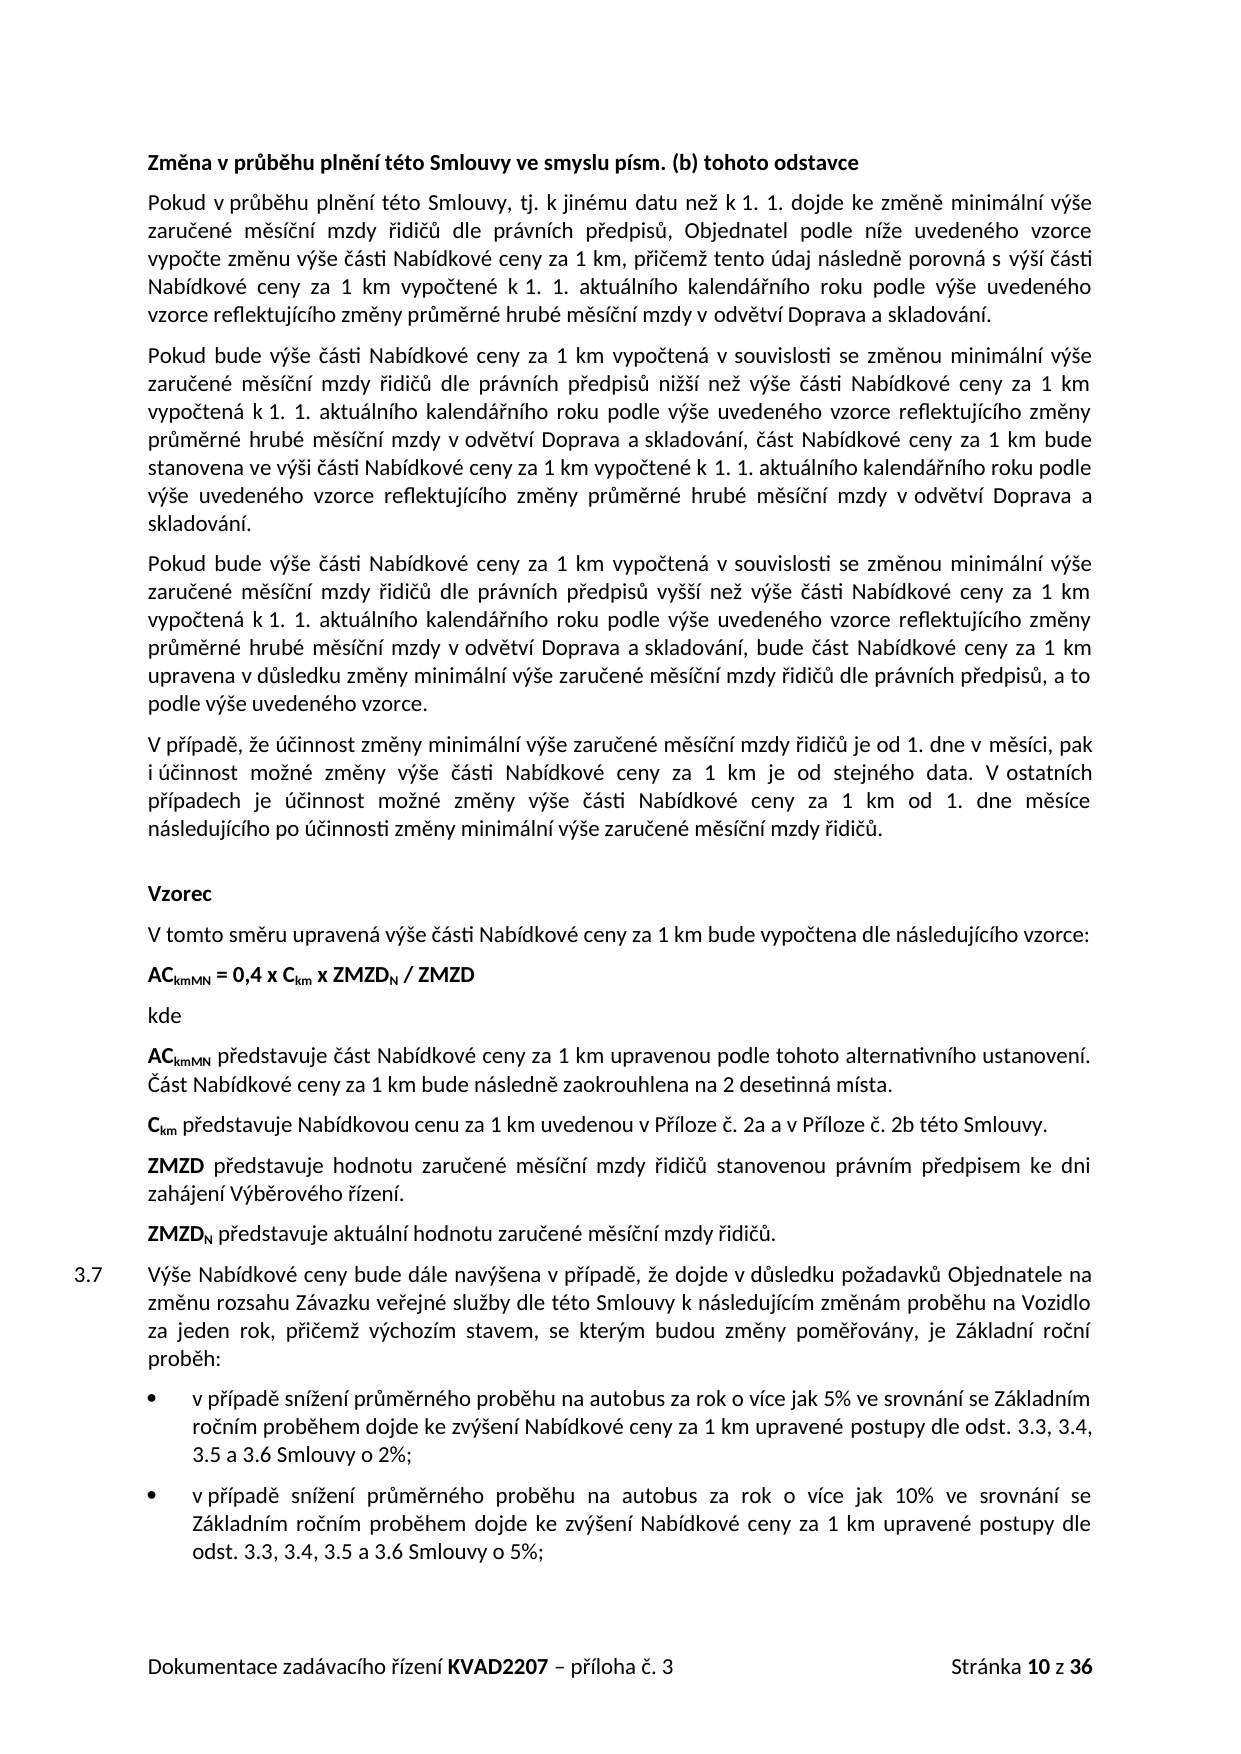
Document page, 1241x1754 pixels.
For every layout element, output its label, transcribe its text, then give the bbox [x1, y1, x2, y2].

list Změna v průběhu plnění této Smlouvy ve smyslu písm. (b) tohoto odstavce [148, 148, 1093, 176]
list ZMZDN představuje aktuální hodnotu zaručené měsíční mzdy řidičů. [148, 1219, 1093, 1247]
list Pokud bude výše části Nabídkové ceny za 1 km vypočtená v souvislosti se změnou minimální výše zaručené měsíční mzdy řidičů dle právních předpisů vyšší než výše části Nabídkové ceny za 1 km vypočtená k 1. 1. aktuálního kalendářního roku podle výše uvedeného vzorce reflektujícího změny průměrné hrubé měsíční mzdy v odvětví Doprava a skladování, bude část Nabídkové ceny za 1 km upravena v důsledku změny minimální výše zaručené měsíční mzdy řidičů dle právních předpisů, a to podle výše uvedeného vzorce. [148, 549, 1093, 717]
list Pokud bude výše části Nabídkové ceny za 1 km vypočtená v souvislosti se změnou minimální výše zaručené měsíční mzdy řidičů dle právních předpisů nižší než výše části Nabídkové ceny za 1 km vypočtená k 1. 1. aktuálního kalendářního roku podle výše uvedeného vzorce reflektujícího změny průměrné hrubé měsíční mzdy v odvětví Doprava a skladování, část Nabídkové ceny za 1 km bude stanovena ve výši části Nabídkové ceny za 1 km vypočtené k 1. 1. aktuálního kalendářního roku podle výše uvedeného vzorce reflektujícího změny průměrné hrubé měsíční mzdy v odvětví Doprava a skladování. [148, 341, 1093, 537]
list ACkmMN představuje část Nabídkové ceny za upravenou podle tohoto alternativního ustanovení. Část Nabídkové ceny za bude následně zaokrouhlena na 2 desetinná místa. [148, 1042, 1093, 1098]
list v případě snížení průměrného proběhu na autobus za rok o více jak 5% ve srovnání se Základním ročním proběhem dojde ke zvýšení Nabídkové ceny za upravené postupy dle odst. 3.3, 3.4, 3.5 a 3.6 Smlouvy o 2%; [148, 1384, 1093, 1468]
list ZMZD představuje hodnotu zaručené měsíční mzdy řidičů stanovenou právním předpisem ke dni zahájení Výběrového řízení. [148, 1151, 1093, 1207]
list Pokud v průběhu plnění této Smlouvy, tj. k jinému datu než k 1. 1. dojde ke změně minimální výše zaručené měsíční mzdy řidičů dle právních předpisů, Objednatel podle níže uvedeného vzorce vypočte změnu výše části Nabídkové ceny za 1 km, přičemž tento údaj následně porovná s výší části Nabídkové ceny za 1 km vypočtené k 1. 1. aktuálního kalendářního roku podle výše uvedeného vzorce reflektujícího změny průměrné hrubé měsíční mzdy v odvětví Doprava a skladování. [148, 188, 1093, 328]
list kde [148, 1001, 1093, 1029]
list V tomto směru upravená výše části Nabídkové ceny za bude vypočtena dle následujícího vzorce: [148, 920, 1093, 948]
list Vzorec [148, 879, 1093, 908]
list Ckm představuje Nabídkovou cenu za 1 km uvedenou v Příloze č. 2a a v Příloze č. 2b této Smlouvy. [148, 1110, 1093, 1138]
list ACkmMN = 0,4 x Ckm x ZMZDN / ZMZD [148, 961, 1093, 989]
list v případě snížení průměrného proběhu na autobus za rok o více jak 10% ve srovnání se Základním ročním proběhem dojde ke zvýšení Nabídkové ceny za upravené postupy dle odst. 3.3, 3.4, 3.5 a 3.6 Smlouvy o 5%; [148, 1481, 1093, 1565]
list V případě, že účinnost změny minimální výše zaručené měsíční mzdy řidičů je od 1. dne v měsíci, pak i účinnost možné změny výše části Nabídkové ceny za 1 km je od stejného data. V ostatních případech je účinnost možné změny výše části Nabídkové ceny za 1 km od 1. dne měsíce následujícího po účinnosti změny minimální výše zaručené měsíční mzdy řidičů. [148, 730, 1093, 842]
text Výše Nabídkové ceny bude dále navýšena v případě, že dojde v důsledku požadavků Objednatele na změnu rozsahu Závazku veřejné služby dle této Smlouvy k následujícím změnám proběhu na Vozidlo za jeden rok, přičemž výchozím stavem, se kterým budou změny poměřovány, je Základní roční proběh: [74, 1260, 1093, 1372]
